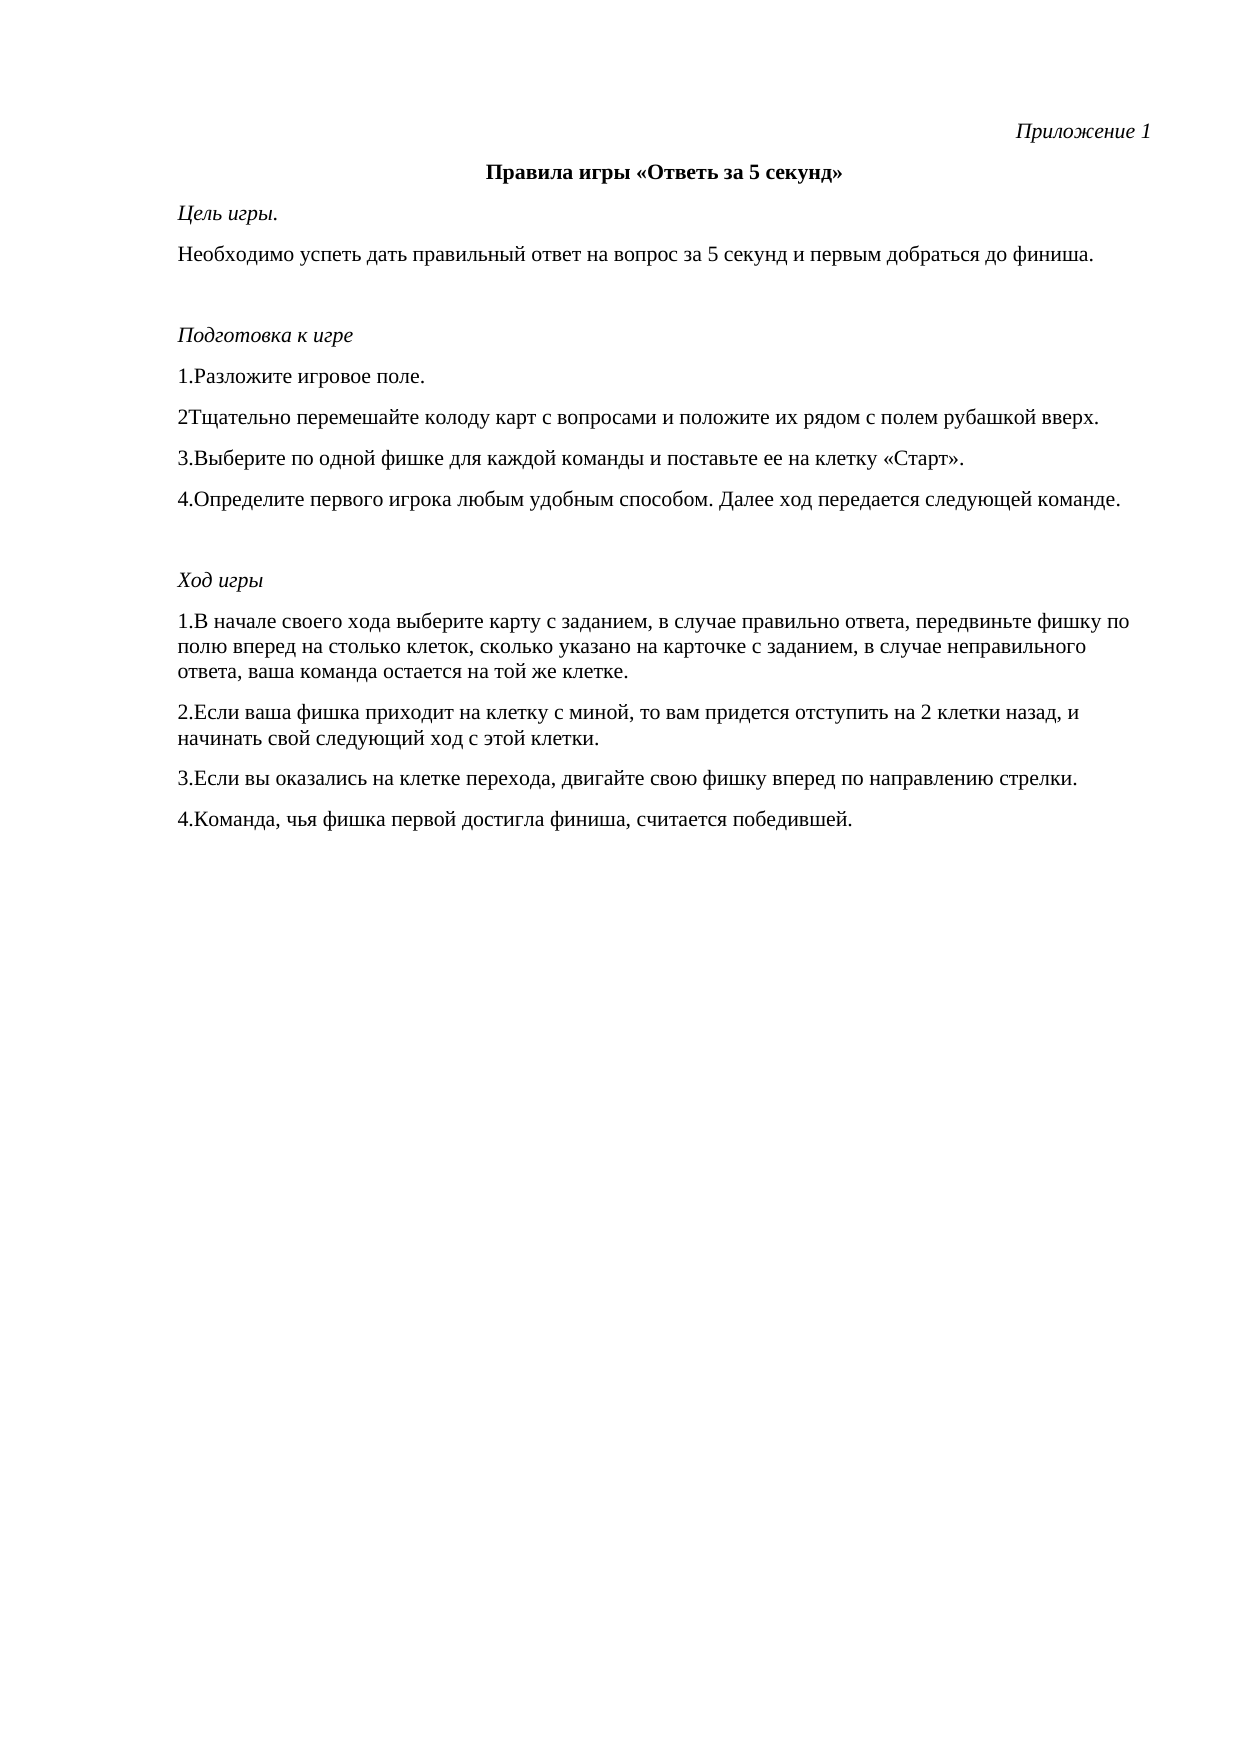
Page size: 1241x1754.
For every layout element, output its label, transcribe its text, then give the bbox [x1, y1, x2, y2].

text 1.Разложите игровое поле. [177, 363, 1152, 388]
text Ход игры [177, 567, 1152, 592]
text 2Тщательно перемешайте колоду карт с вопросами и положите их рядом с полем рубашкой вверх. [177, 404, 1152, 429]
text 4.Определите первого игрока любым удобным способом. Далее ход передается следующей команде. [177, 486, 1152, 511]
text 1.В начале своего хода выберите карту с заданием, в случае правильно ответа, передвиньте фишку по полю вперед на столько клеток, сколько указано на карточке с заданием, в случае неправильного ответа, ваша команда остается на той же клетке. [177, 608, 1152, 684]
text Цель игры. [177, 200, 1152, 225]
text 3.Выберите по одной фишке для каждой команды и поставьте ее на клетку «Старт». [177, 445, 1152, 470]
text Правила игры «Ответь за 5 секунд» [177, 159, 1152, 184]
text Необходимо успеть дать правильный ответ на вопрос за 5 секунд и первым добраться до финиша. [177, 241, 1152, 266]
text Приложение 1 [177, 118, 1152, 143]
text Подготовка к игре [177, 322, 1152, 347]
text 4.Команда, чья фишка первой достигла финиша, считается победившей. [177, 806, 1152, 831]
text 2.Если ваша фишка приходит на клетку с миной, то вам придется отступить на 2 клетки назад, и начинать свой следующий ход с этой клетки. [177, 699, 1152, 750]
text 3.Если вы оказались на клетке перехода, двигайте свою фишку вперед по направлению стрелки. [177, 765, 1152, 791]
